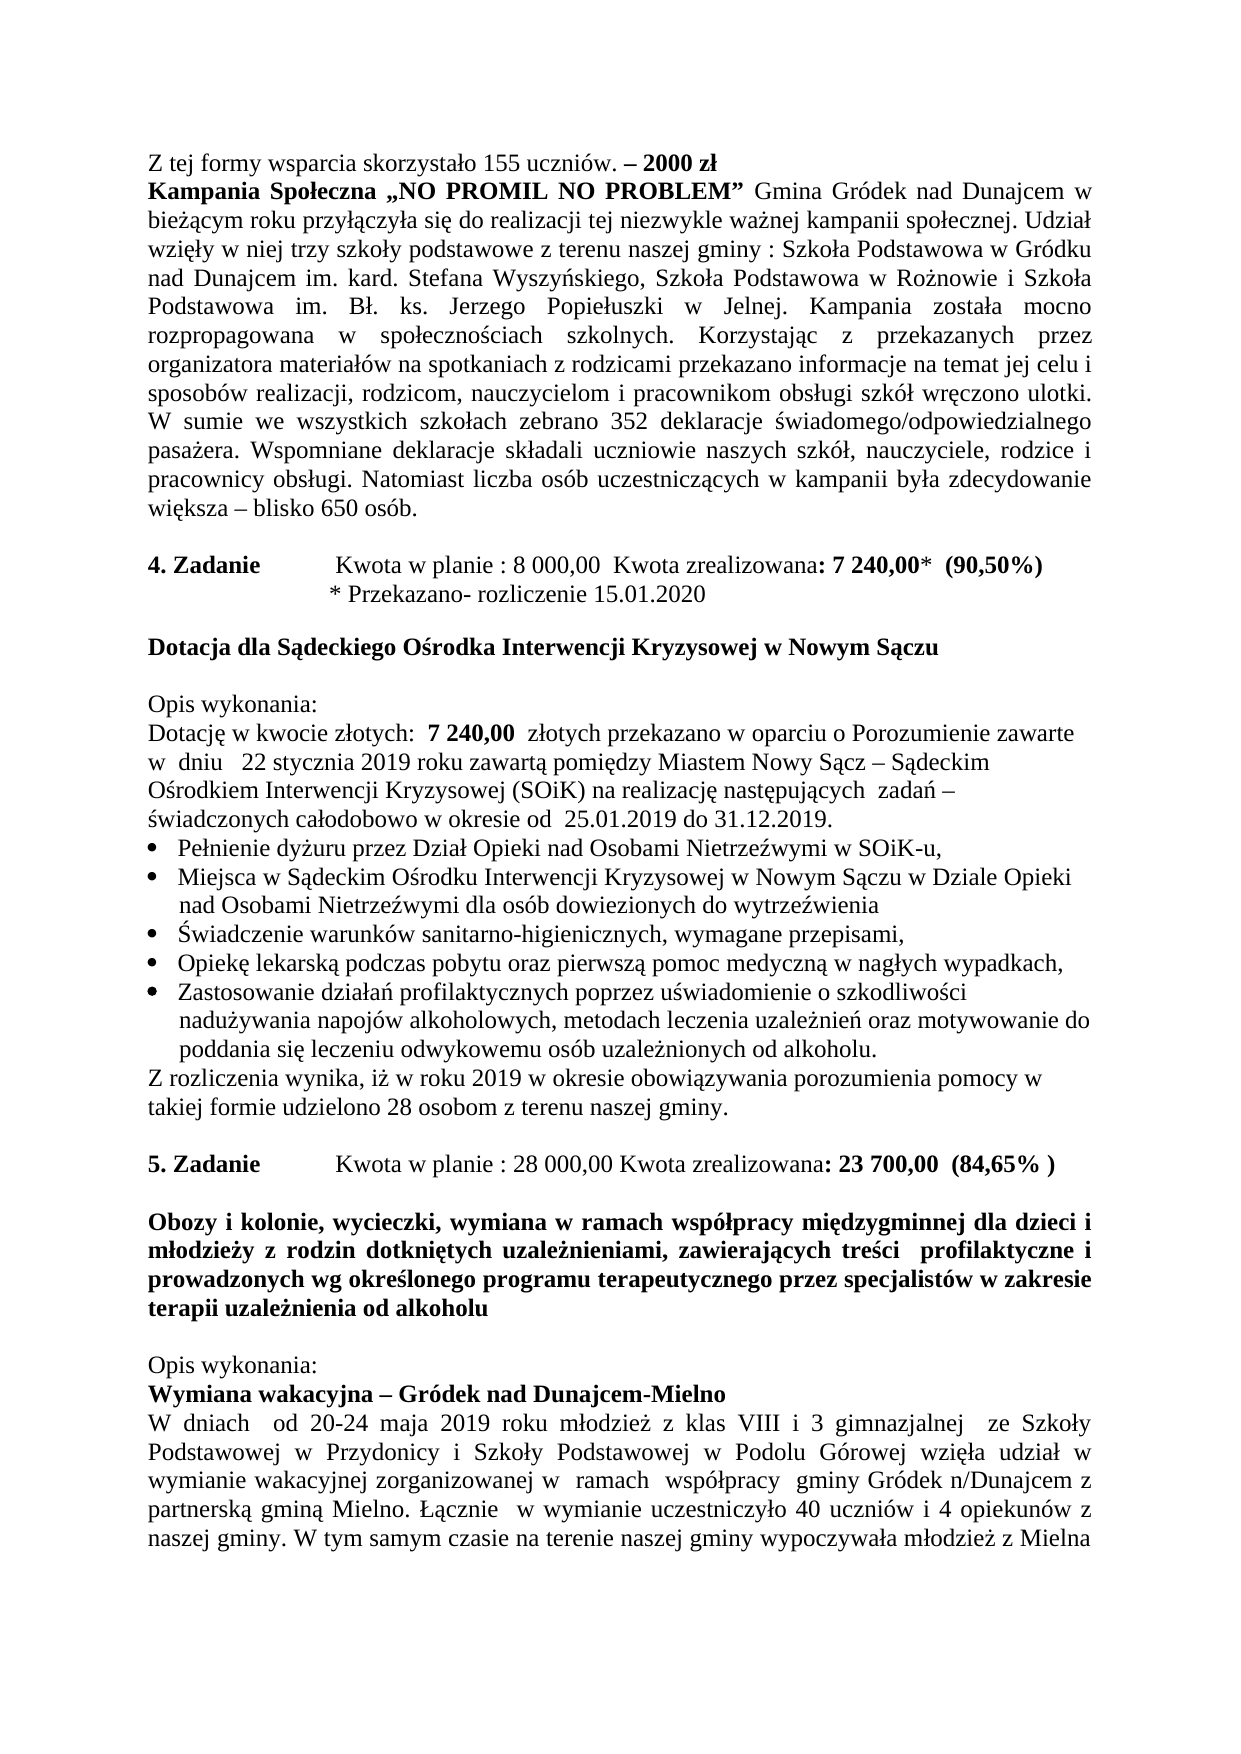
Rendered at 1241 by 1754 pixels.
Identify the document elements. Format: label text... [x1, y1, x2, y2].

text 4. Zadanie Kwota w planie : 8 000,00 Kwota zrealizowana: 7 240,00* (90,50%) [148, 550, 1093, 579]
text Obozy i kolonie, wycieczki, wymiana w ramach współpracy międzygminnej dla dzieci i młodzieży z rodzin dotkniętych uzależnieniami, zawierających treści profilaktyczne i prowadzonych wg określonego programu terapeutycznego przez specjalistów w zakresie terapii uzależnienia od alkoholu [148, 1207, 1093, 1322]
list nadużywania napojów alkoholowych, metodach leczenia uzależnień oraz motywowanie do [148, 1005, 1093, 1034]
list poddania się leczeniu odwykowemu osób uzależnionych od alkoholu. [148, 1034, 1093, 1063]
text Z tej formy wsparcia skorzystało 155 uczniów. – 2000 zł [148, 148, 1093, 176]
text * Przekazano- rozliczenie 15.01.2020 [148, 579, 1093, 608]
text Dotacja dla Sądeckiego Ośrodka Interwencji Kryzysowej w Nowym Sączu [148, 632, 1093, 660]
text Wymiana wakacyjna – Gródek nad Dunajcem-Mielno [148, 1379, 1093, 1408]
text Opis wykonania: [148, 689, 1093, 718]
list Miejsca w Sądeckim Ośrodku Interwencji Kryzysowej w Nowym Sączu w Dziale Opieki [148, 862, 1093, 890]
text 5. Zadanie Kwota w planie : 28 000,00 Kwota zrealizowana: 23 700,00 (84,65% ) [148, 1149, 1093, 1178]
list nad Osobami Nietrzeźwymi dla osób dowiezionych do wytrzeźwienia [148, 890, 1093, 919]
list Pełnienie dyżuru przez Dział Opieki nad Osobami Nietrzeźwymi w SOiK-u, [148, 833, 1093, 862]
text Kampania Społeczna „NO PROMIL NO PROBLEM” Gmina Gródek nad Dunajcem w bieżącym roku przyłączyła się do realizacji tej niezwykle ważnej kampanii społecznej. Udział wzięły w niej trzy szkoły podstawowe z terenu naszej gminy : Szkoła Podstawowa w Gródku nad Dunajcem im. kard. Stefana Wyszyńskiego, Szkoła Podstawowa w Rożnowie i Szkoła Podstawowa im. Bł. ks. Jerzego Popiełuszki w Jelnej. Kampania została mocno rozpropagowana w społecznościach szkolnych. Korzystając z przekazanych przez organizatora materiałów na spotkaniach z rodzicami przekazano informacje na temat jej celu i sposobów realizacji, rodzicom, nauczycielom i pracownikom obsługi szkół wręczono ulotki. W sumie we wszystkich szkołach zebrano 352 deklaracje świadomego/odpowiedzialnego pasażera. Wspomniane deklaracje składali uczniowie naszych szkół, nauczyciele, rodzice i pracownicy obsługi. Natomiast liczba osób uczestniczących w kampanii była zdecydowanie większa – blisko 650 osób. [148, 176, 1093, 521]
list Z rozliczenia wynika, iż w roku 2019 w okresie obowiązywania porozumienia pomocy w takiej formie udzielono 28 osobom z terenu naszej gminy. [148, 1063, 1093, 1120]
list Zastosowanie działań profilaktycznych poprzez uświadomienie o szkodliwości [148, 977, 1093, 1005]
list Opiekę lekarską podczas pobytu oraz pierwszą pomoc medyczną w nagłych wypadkach, [148, 948, 1093, 977]
text Opis wykonania: [148, 1350, 1093, 1379]
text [148, 1408, 1093, 1552]
list Świadczenie warunków sanitarno-higienicznych, wymagane przepisami, [148, 919, 1093, 948]
text Dotację w kwocie złotych: 7 240,00 złotych przekazano w oparciu o Porozumienie zawarte w dniu 22 stycznia 2019 roku zawartą pomiędzy Miastem Nowy Sącz – Sądeckim Ośrodkiem Interwencji Kryzysowej (SOiK) na realizację następujących zadań – świadczonych całodobowo w okresie od 25.01.2019 do 31.12.2019. [148, 718, 1093, 833]
